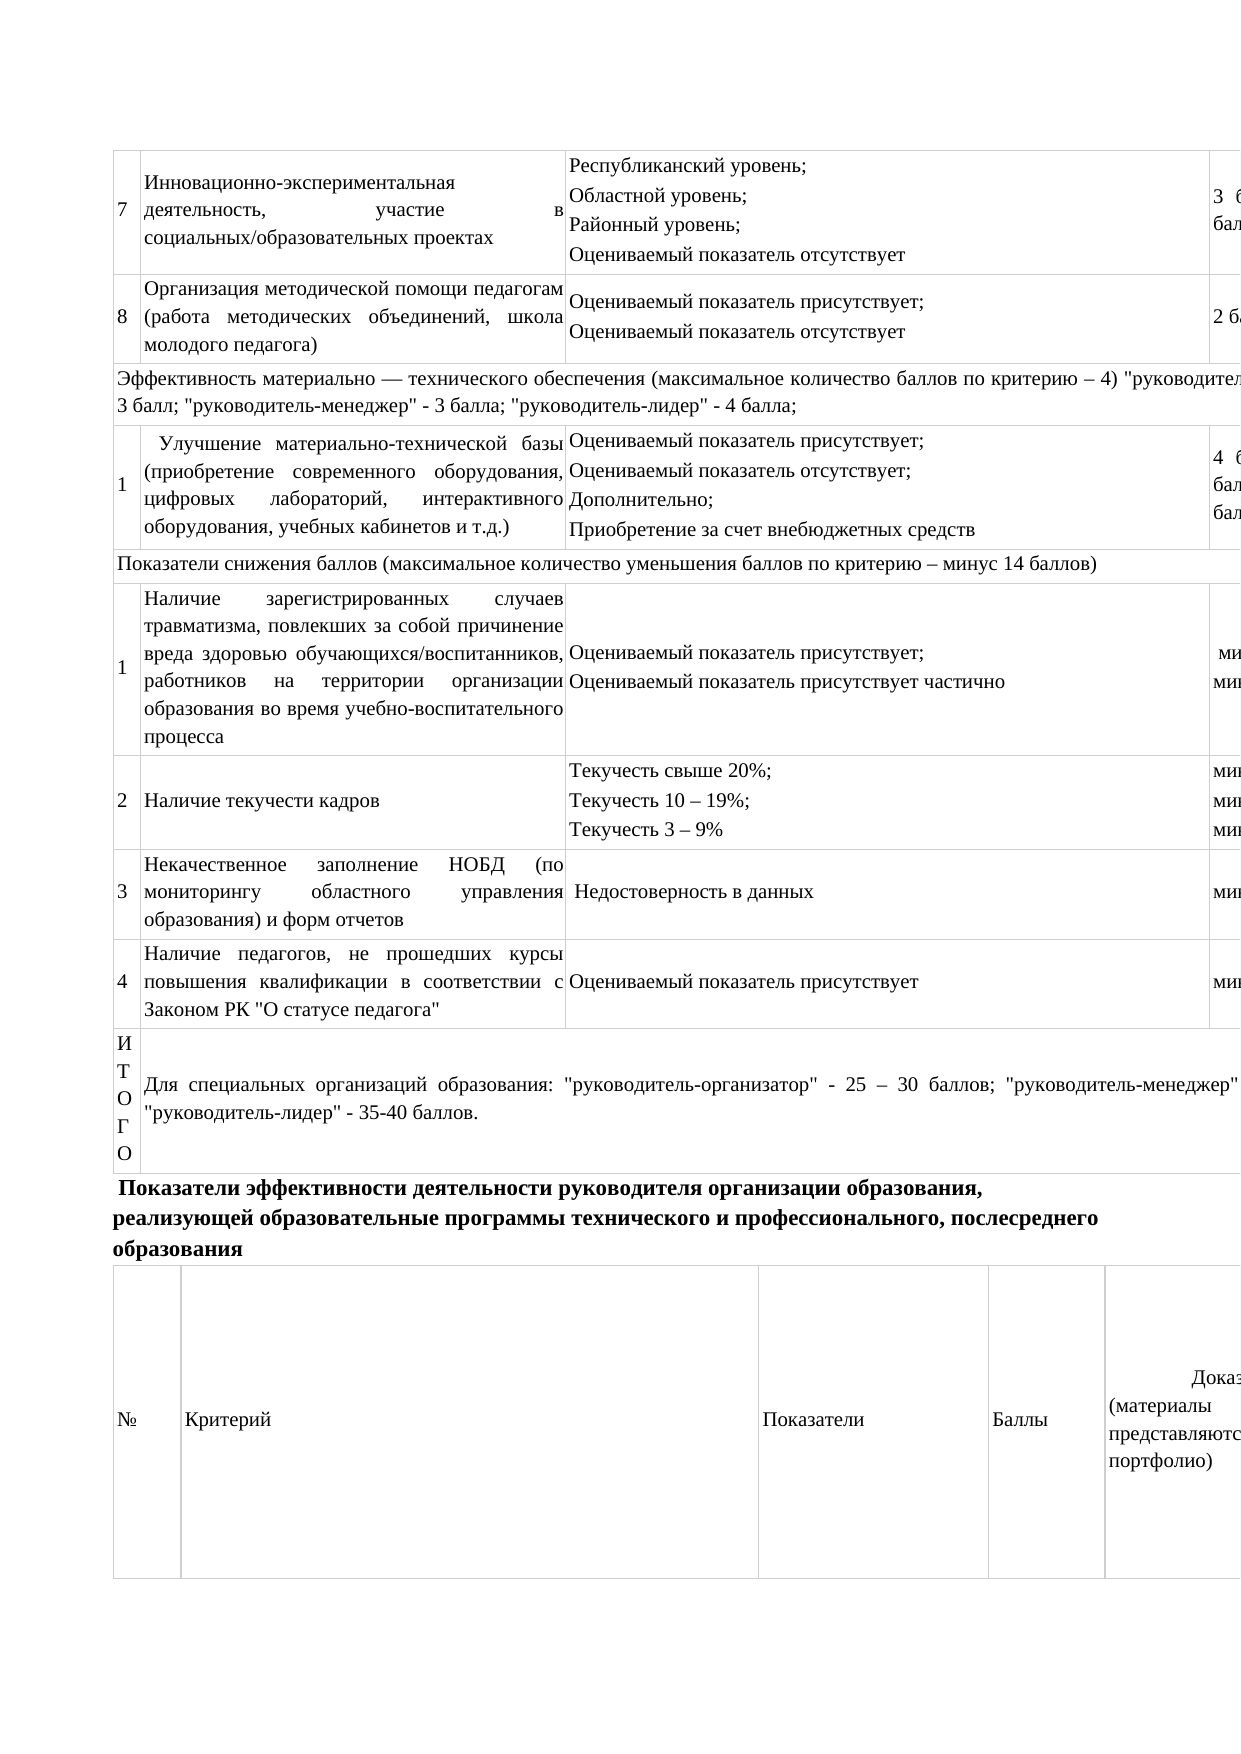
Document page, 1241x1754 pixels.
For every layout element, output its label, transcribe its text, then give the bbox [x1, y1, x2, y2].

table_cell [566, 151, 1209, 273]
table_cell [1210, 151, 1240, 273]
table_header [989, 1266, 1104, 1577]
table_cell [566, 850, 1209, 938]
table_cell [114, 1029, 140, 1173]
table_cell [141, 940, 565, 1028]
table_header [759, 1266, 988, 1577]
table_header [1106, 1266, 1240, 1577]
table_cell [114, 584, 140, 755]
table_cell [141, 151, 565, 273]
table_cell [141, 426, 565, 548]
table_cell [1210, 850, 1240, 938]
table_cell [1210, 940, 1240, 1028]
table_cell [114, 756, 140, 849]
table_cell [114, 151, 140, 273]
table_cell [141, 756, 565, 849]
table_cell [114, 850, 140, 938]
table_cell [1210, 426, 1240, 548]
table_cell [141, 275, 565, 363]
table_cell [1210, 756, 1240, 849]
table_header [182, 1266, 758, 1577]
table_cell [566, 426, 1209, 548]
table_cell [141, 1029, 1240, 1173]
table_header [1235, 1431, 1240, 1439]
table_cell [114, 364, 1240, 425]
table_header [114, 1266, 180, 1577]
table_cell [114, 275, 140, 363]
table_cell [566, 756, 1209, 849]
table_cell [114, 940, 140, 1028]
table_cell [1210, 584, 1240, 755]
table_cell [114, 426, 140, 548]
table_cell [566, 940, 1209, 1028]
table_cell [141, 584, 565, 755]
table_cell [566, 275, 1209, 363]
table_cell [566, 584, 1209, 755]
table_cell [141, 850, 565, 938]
text Показатели эффективности деятельности руководителя организации образования, реализующей образовательные программы технического и профессионального, послесреднего образования [112, 1174, 1128, 1261]
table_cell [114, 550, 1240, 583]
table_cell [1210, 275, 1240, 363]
